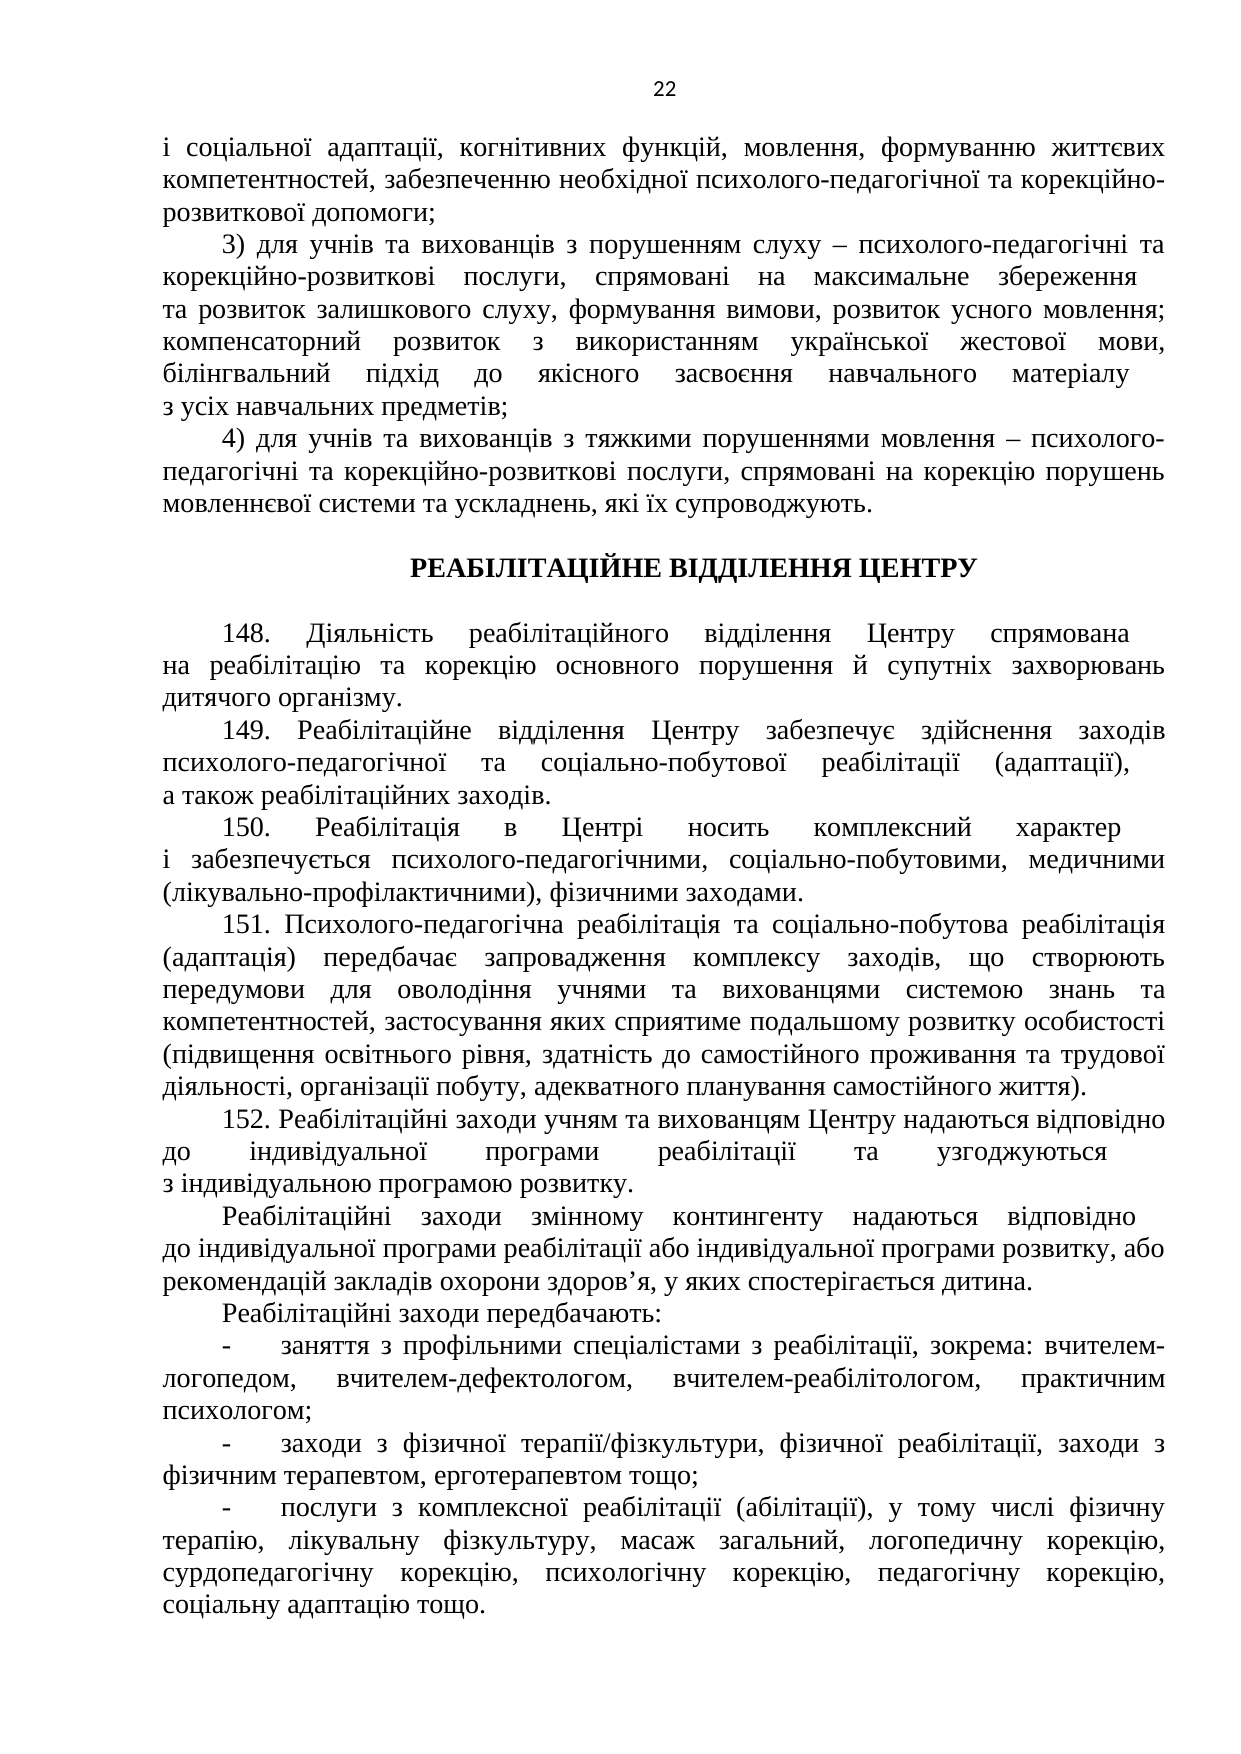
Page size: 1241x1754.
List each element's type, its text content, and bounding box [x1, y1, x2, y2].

list заняття з профільними спеціалістами з реабілітації, зокрема: вчителем-логопедом, вчителем-дефектологом, вчителем-реабілітологом, практичним психологом; [162, 1328, 1167, 1426]
text 149. Реабілітаційне відділення Центру забезпечує здійснення заходів психолого-педагогічної та соціально-побутової реабілітації (адаптації), а також реабілітаційних заходів. [162, 713, 1167, 810]
text 148. Діяльність реабілітаційного відділення Центру спрямована на реабілітацію та корекцію основного порушення й супутніх захворювань дитячого організму. [162, 616, 1167, 713]
list заходи з фізичної терапії/фізкультури, фізичної реабілітації, заходи з фізичним терапевтом, ерготерапевтом тощо; [162, 1426, 1167, 1490]
text 151. Психолого-педагогічна реабілітація та соціально-побутова реабілітація (адаптація) передбачає запровадження комплексу заходів, що створюють передумови для оволодіння учнями та вихованцями системою знань та компетентностей, застосування яких сприятиме подальшому розвитку особистості (підвищення освітнього рівня, здатність до самостійного проживання та трудової діяльності, організації побуту, адекватного планування самостійного життя). [162, 907, 1167, 1102]
text 152. Реабілітаційні заходи учням та вихованцям Центру надаються відповідно до індивідуальної програми реабілітації та узгоджуються з індивідуальною програмою розвитку. [162, 1102, 1167, 1199]
text Реабілітаційні заходи змінному контингенту надаються відповідно до індивідуальної програми реабілітації або індивідуальної програми розвитку, або рекомендацій закладів охорони здоров’я, у яких спостерігається дитина. [162, 1199, 1167, 1296]
subtitle 4) для учнів та вихованців з тяжкими порушеннями мовлення – психолого-педагогічні та корекційно-розвиткові послуги, спрямовані на корекцію порушень мовленнєвої системи та ускладнень, які їх супроводжують. [162, 421, 1167, 518]
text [162, 130, 1167, 227]
list послуги з комплексної реабілітації (абілітації), у тому числі фізичну терапію, лікувальну фізкультуру, масаж загальний, логопедичну корекцію, сурдопедагогічну корекцію, психологічну корекцію, педагогічну корекцію, соціальну адаптацію тощо. [162, 1490, 1167, 1620]
subtitle 3) для учнів та вихованців з порушенням слуху – психолого-педагогічні та корекційно-розвиткові послуги, спрямовані на максимальне збереження та розвиток залишкового слуху, формування вимови, розвиток усного мовлення; компенсаторний розвиток з використанням української жестової мови, білінгвальний підхід до якісного засвоєння навчального матеріалу з усіх навчальних предметів; [162, 227, 1167, 421]
text Реабілітаційні заходи передбачають: [162, 1296, 1167, 1328]
text РЕАБІЛІТАЦІЙНЕ ВІДДІЛЕННЯ ЦЕНТРУ [162, 551, 1167, 583]
text 150. Реабілітація в Центрі носить комплексний характер і забезпечується психолого-педагогічними, соціально-побутовими, медичними (лікувально-профілактичними), фізичними заходами. [162, 810, 1167, 907]
